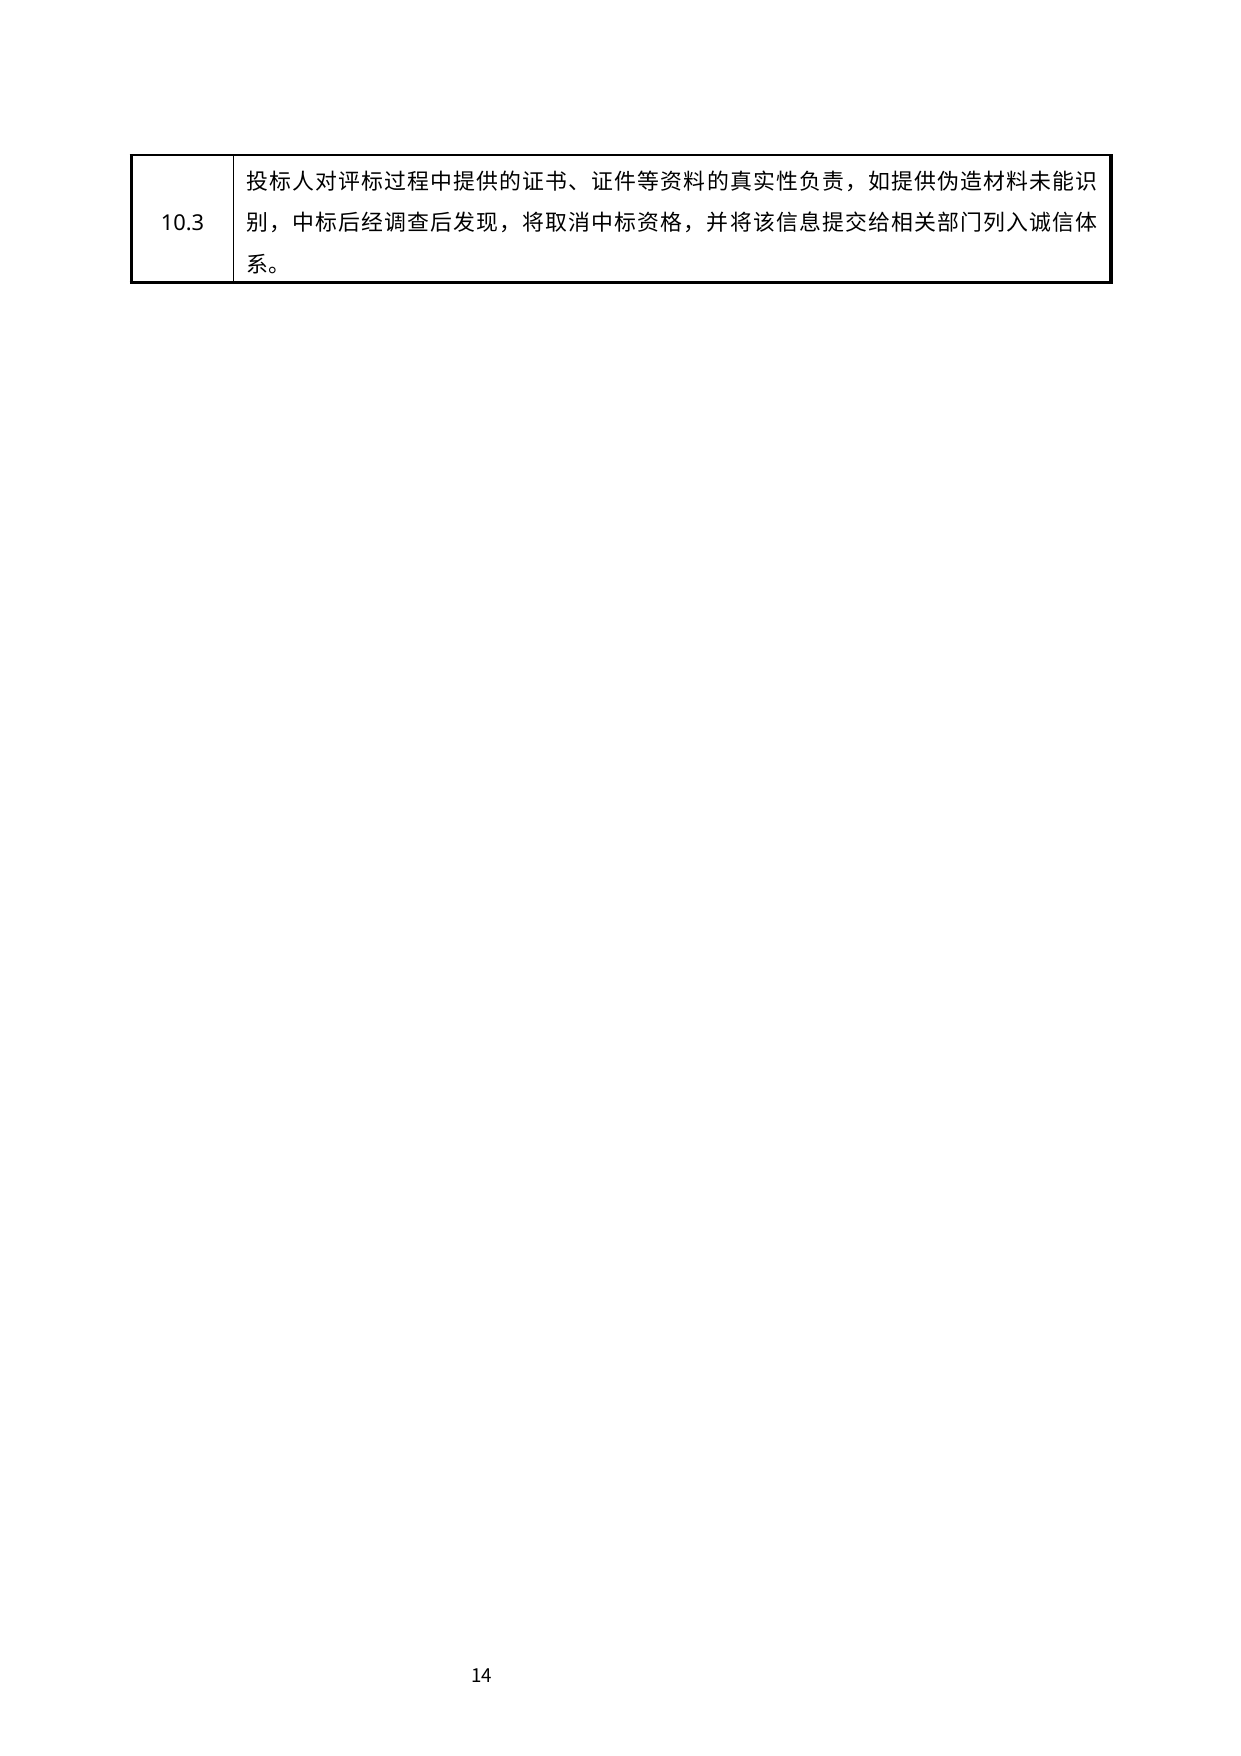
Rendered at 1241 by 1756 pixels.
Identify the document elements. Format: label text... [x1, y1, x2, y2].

table_cell 投标人对评标过程中提供的证书、证件等资料的真实性负责，如提供伪造材料未能识别，中标后经调查后发现，将取消中标资格，并将该信息提交给相关部门列入诚信体系。 [234, 156, 1109, 281]
table_cell 10.3 [133, 156, 233, 281]
